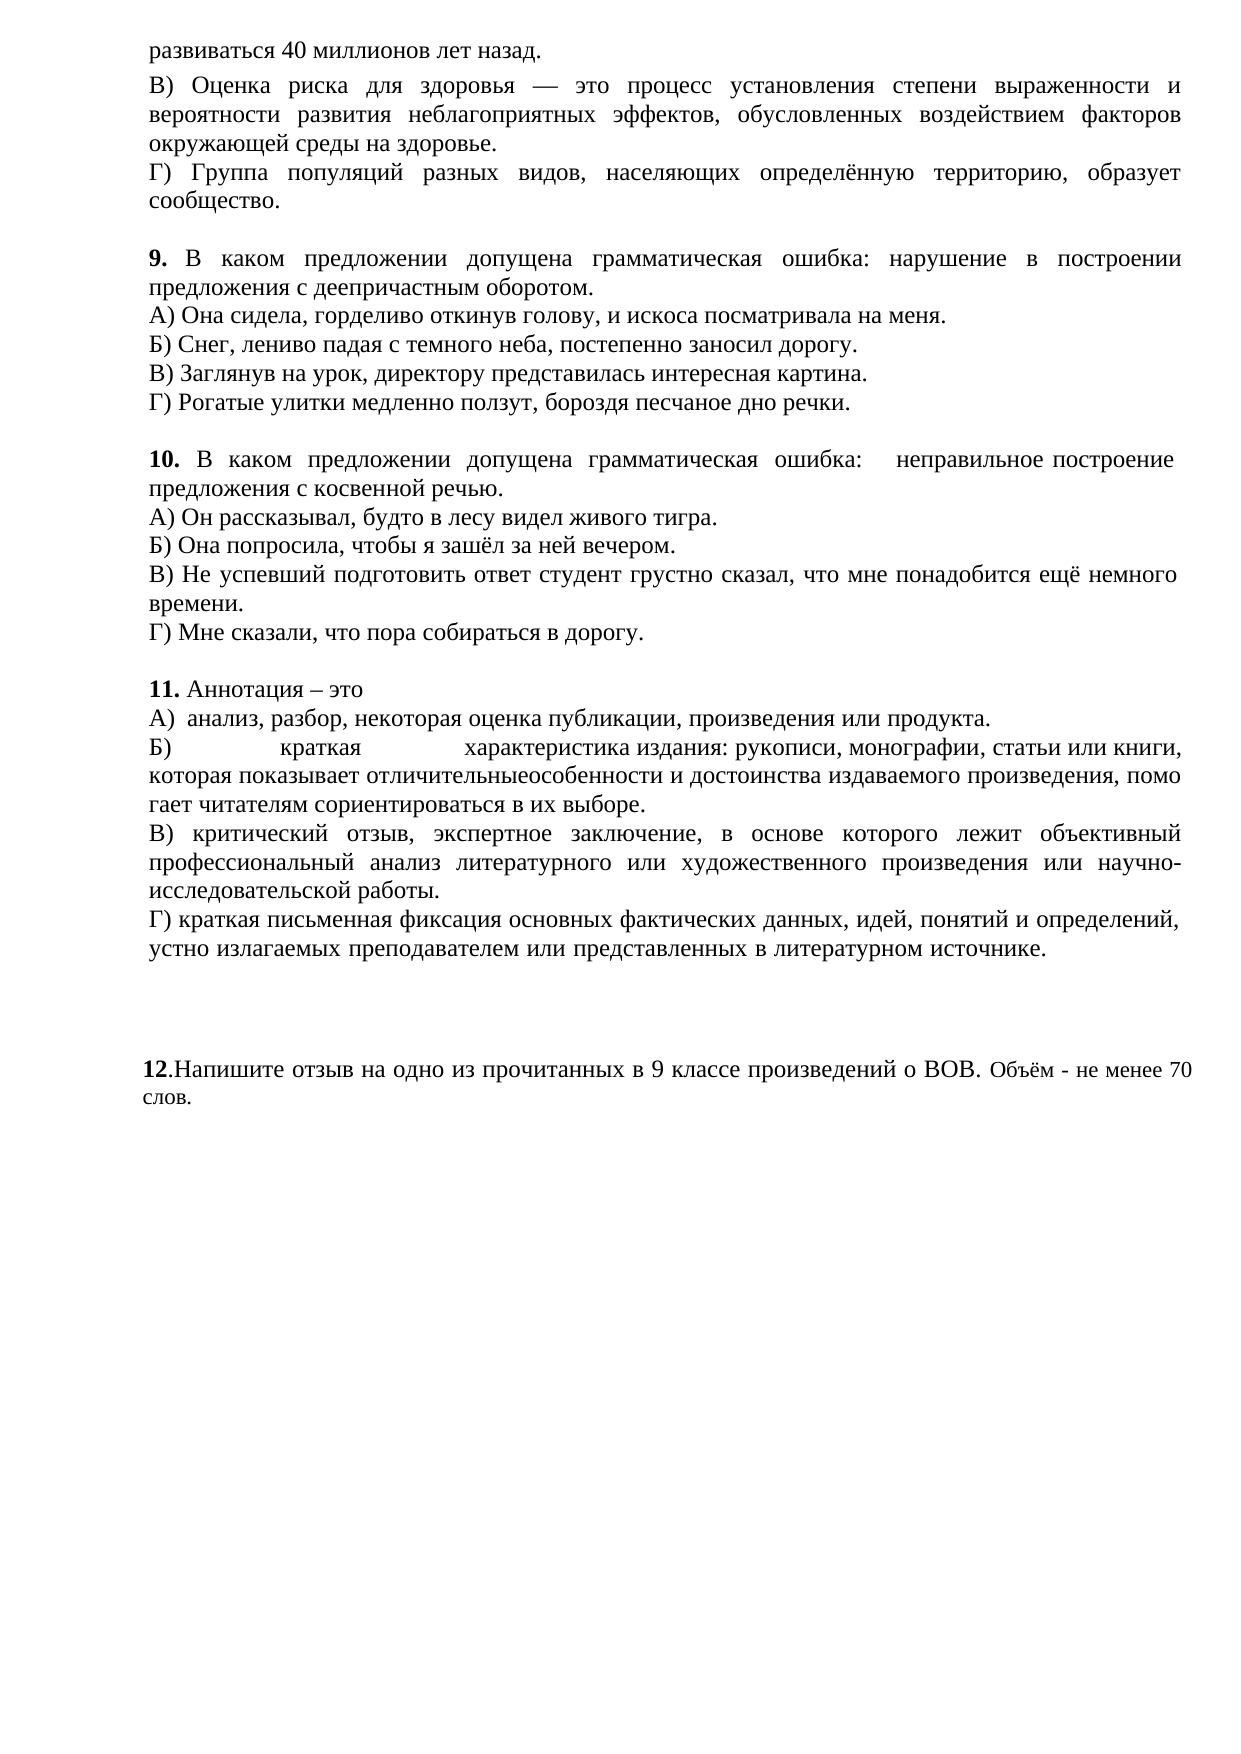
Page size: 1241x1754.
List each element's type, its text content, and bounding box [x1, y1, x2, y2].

text А) анализ, разбор, некоторая оценка публикации, произведения или продукта. [149, 703, 1192, 732]
list 12.Напишите отзыв на одно из прочитанных в 9 классе произведений о ВОВ. Объём - не менее 70 слов. [142, 1054, 1192, 1109]
text А) Он рассказывал, будто в лесу видел живого тигра. Б) Она попросила, чтобы я зашёл за ней вечером. [149, 502, 719, 559]
text Г) Группа популяций разных видов, населяющих определённую территорию, образует сообщество. [149, 157, 1181, 214]
text В) Заглянув на урок, директору представилась интересная картина. Г) Рогатые улитки медленно ползут, бороздя песчаное дно речки. [149, 358, 870, 415]
text Г) Мне сказали, что пора собираться в дорогу. [149, 617, 1192, 645]
list В каком предложении допущена грамматическая ошибка: неправильное построение предложения с косвенной речью. [149, 444, 1181, 502]
text Б) краткая характеристика издания: рукописи, монографии, статьи или книги, которая показывает отличительныеособенности и достоинства издаваемого произведения, помо гает читателям сориентироваться в их выборе. [149, 732, 1182, 818]
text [149, 35, 1192, 64]
text А) Она сидела, горделиво откинув голову, и искоса посматривала на меня. Б) Снег, лениво падая с темного неба, постепенно заносил дорогу. [149, 300, 948, 358]
text В) Оценка риска для здоровья — это процесс установления степени выраженности и вероятности развития неблагоприятных эффектов, обусловленных воздействием факторов окружающей среды на здоровье. [149, 70, 1181, 157]
text Г) краткая письменная фиксация основных фактических данных, идей, понятий и определений, устно излагаемых преподавателем или представленных в литературном источнике. [149, 904, 1181, 962]
text В) Не успевший подготовить ответ студент грустно сказал, что мне понадобится ещё немного времени. [149, 559, 1192, 617]
list Аннотация – это [149, 674, 1192, 703]
list В каком предложении допущена грамматическая ошибка: нарушение в построении предложения с деепричастным оборотом. [149, 243, 1181, 300]
text В) критический отзыв, экспертное заключение, в основе которого лежит объективный профессиональный анализ литературного или художественного произведения или научно- исследовательской работы. [149, 818, 1182, 904]
